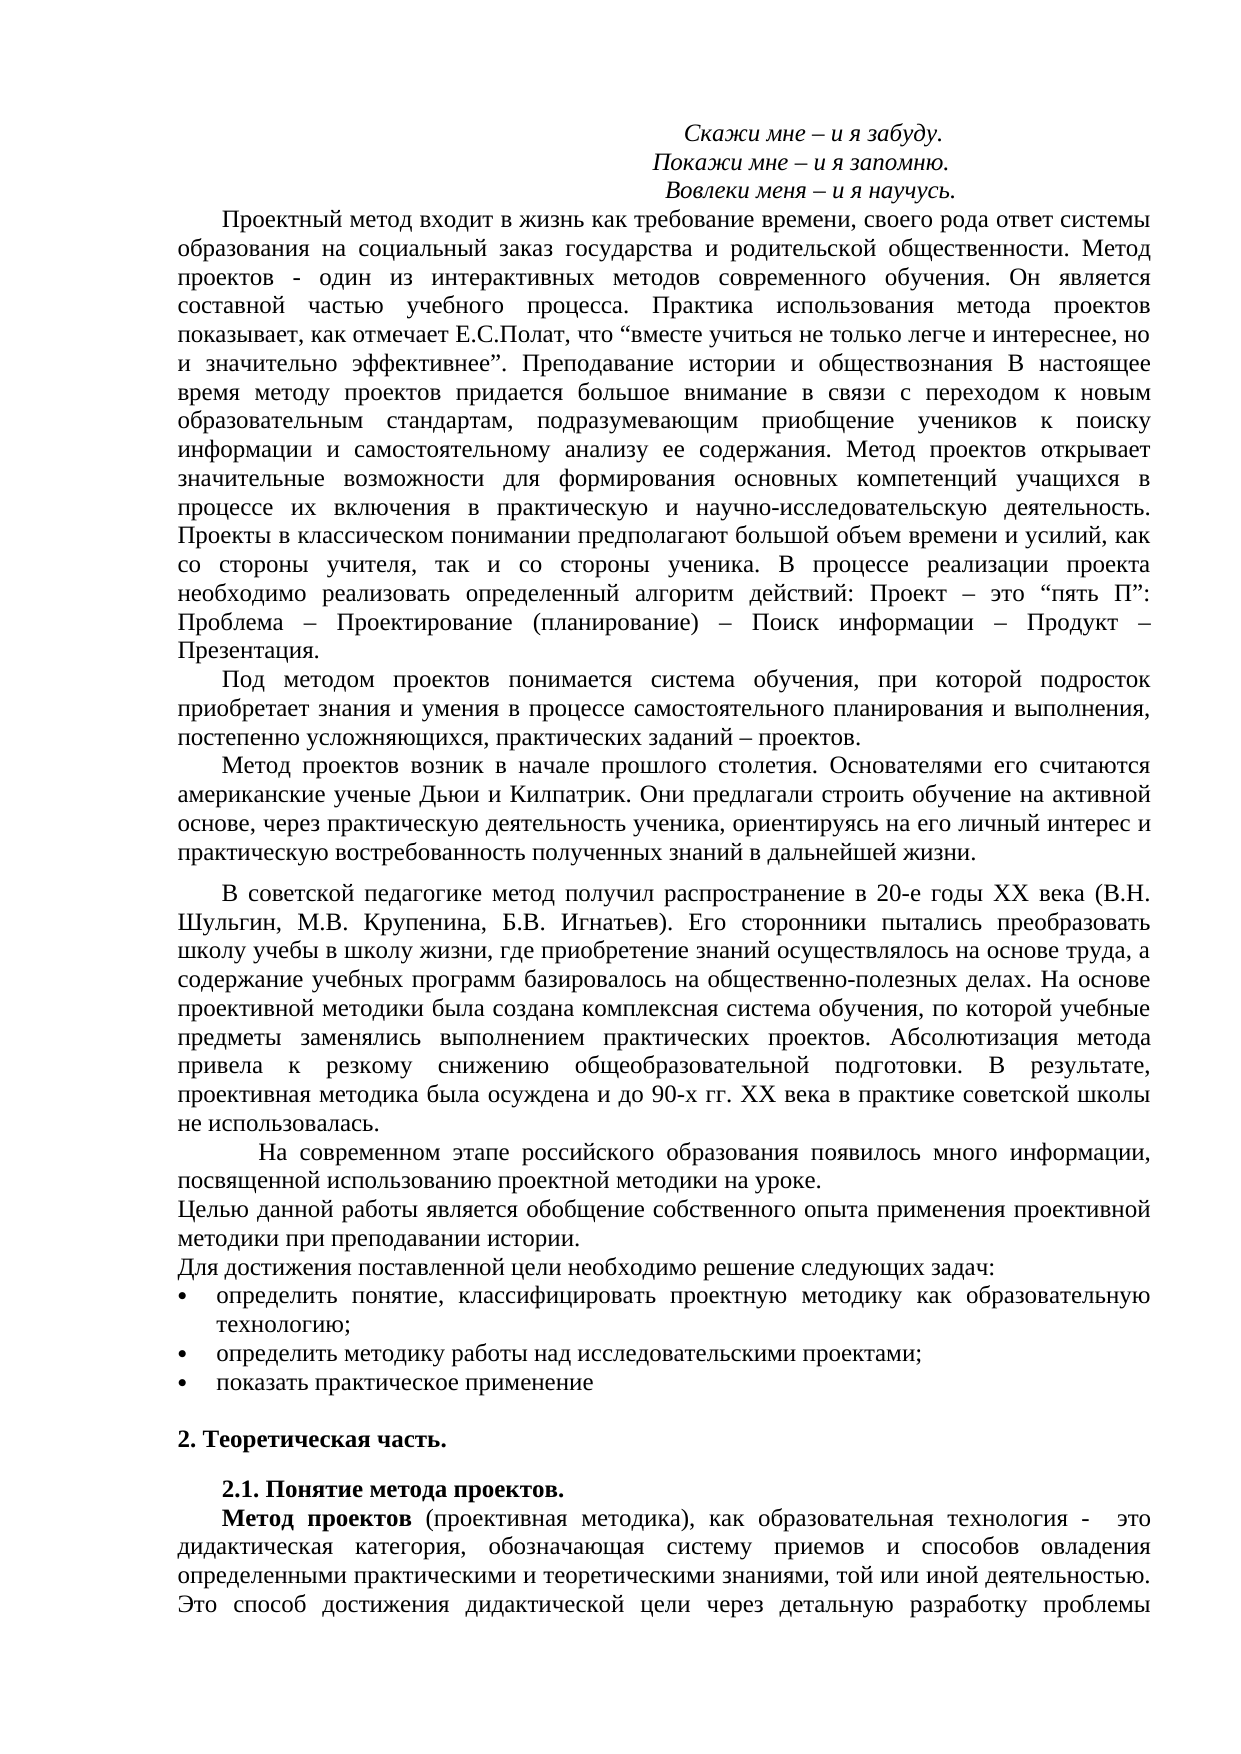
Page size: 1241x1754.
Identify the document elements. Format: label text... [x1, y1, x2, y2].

text Под методом проектов понимается система обучения, при которой подросток приобретает знания и умения в процессе самостоятельного планирования и выполнения, постепенно усложняющихся, практических заданий – проектов. [177, 664, 1152, 751]
list определить понятие, классифицировать проектную методику как образовательную технологию; [179, 1281, 1152, 1338]
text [177, 1503, 1152, 1618]
text 2. Теоретическая часть. [177, 1424, 1152, 1453]
text Целью данной работы является обобщение собственного опыта применения проективной методики при преподавании истории. [177, 1194, 1152, 1252]
text Проектный метод входит в жизнь как требование времени, своего рода ответ системы образования на социальный заказ государства и родительской общественности. Метод проектов - один из интерактивных методов современного обучения. Он является составной частью учебного процесса. Практика использования метода проектов показывает, как отмечает Е.С.Полат, что “вместе учиться не только легче и интереснее, но и значительно эффективнее”. Преподавание истории и обществознания В настоящее время методу проектов придается большое внимание в связи с переходом к новым образовательным стандартам, подразумевающим приобщение учеников к поиску информации и самостоятельному анализу ее содержания. Метод проектов открывает значительные возможности для формирования основных компетенций учащихся в процессе их включения в практическую и научно-исследовательскую деятельность. Проекты в классическом понимании предполагают большой объем времени и усилий, как со стороны учителя, так и со стороны ученика. В процессе реализации проекта необходимо реализовать определенный алгоритм действий: Проект – это “пять П”: Проблема – Проектирование (планирование) – Поиск информации – Продукт – Презентация. [177, 204, 1152, 664]
list показать практическое применение [179, 1367, 1152, 1396]
text Покажи мне – и я запомню. [177, 147, 1152, 176]
text На современном этапе российского образования появилось много информации, посвященной использованию проектной методики на уроке. [177, 1137, 1152, 1194]
text Для достижения поставленной цели необходимо решение следующих задач: [177, 1252, 1152, 1281]
text Вовлеки меня – и я научусь. [177, 176, 1152, 204]
text Скажи мне – и я забуду. [177, 118, 1152, 147]
text Метод проектов возник в начале прошлого столетия. Основателями его считаются американские ученые Дьюи и Килпатрик. Они предлагали строить обучение на активной основе, через практическую деятельность ученика, ориентируясь на его личный интерес и практическую востребованность полученных знаний в дальнейшей жизни. [177, 751, 1152, 866]
list определить методику работы над исследовательскими проектами; [179, 1338, 1152, 1367]
text 2.1. Понятие метода проектов. [177, 1474, 1152, 1503]
text В советской педагогике метод получил распространение в 20-е годы XX века (В.Н. Шульгин, М.В. Крупенина, Б.В. Игнатьев). Его сторонники пытались преобразовать школу учебы в школу жизни, где приобретение знаний осуществлялось на основе труда, а содержание учебных программ базировалось на общественно-полезных делах. На основе проективной методики была создана комплексная система обучения, по которой учебные предметы заменялись выполнением практических проектов. Абсолютизация метода привела к резкому снижению общеобразовательной подготовки. В результате, проективная методика была осуждена и до 90-х гг. XX века в практике советской школы не использовалась. [177, 878, 1152, 1137]
